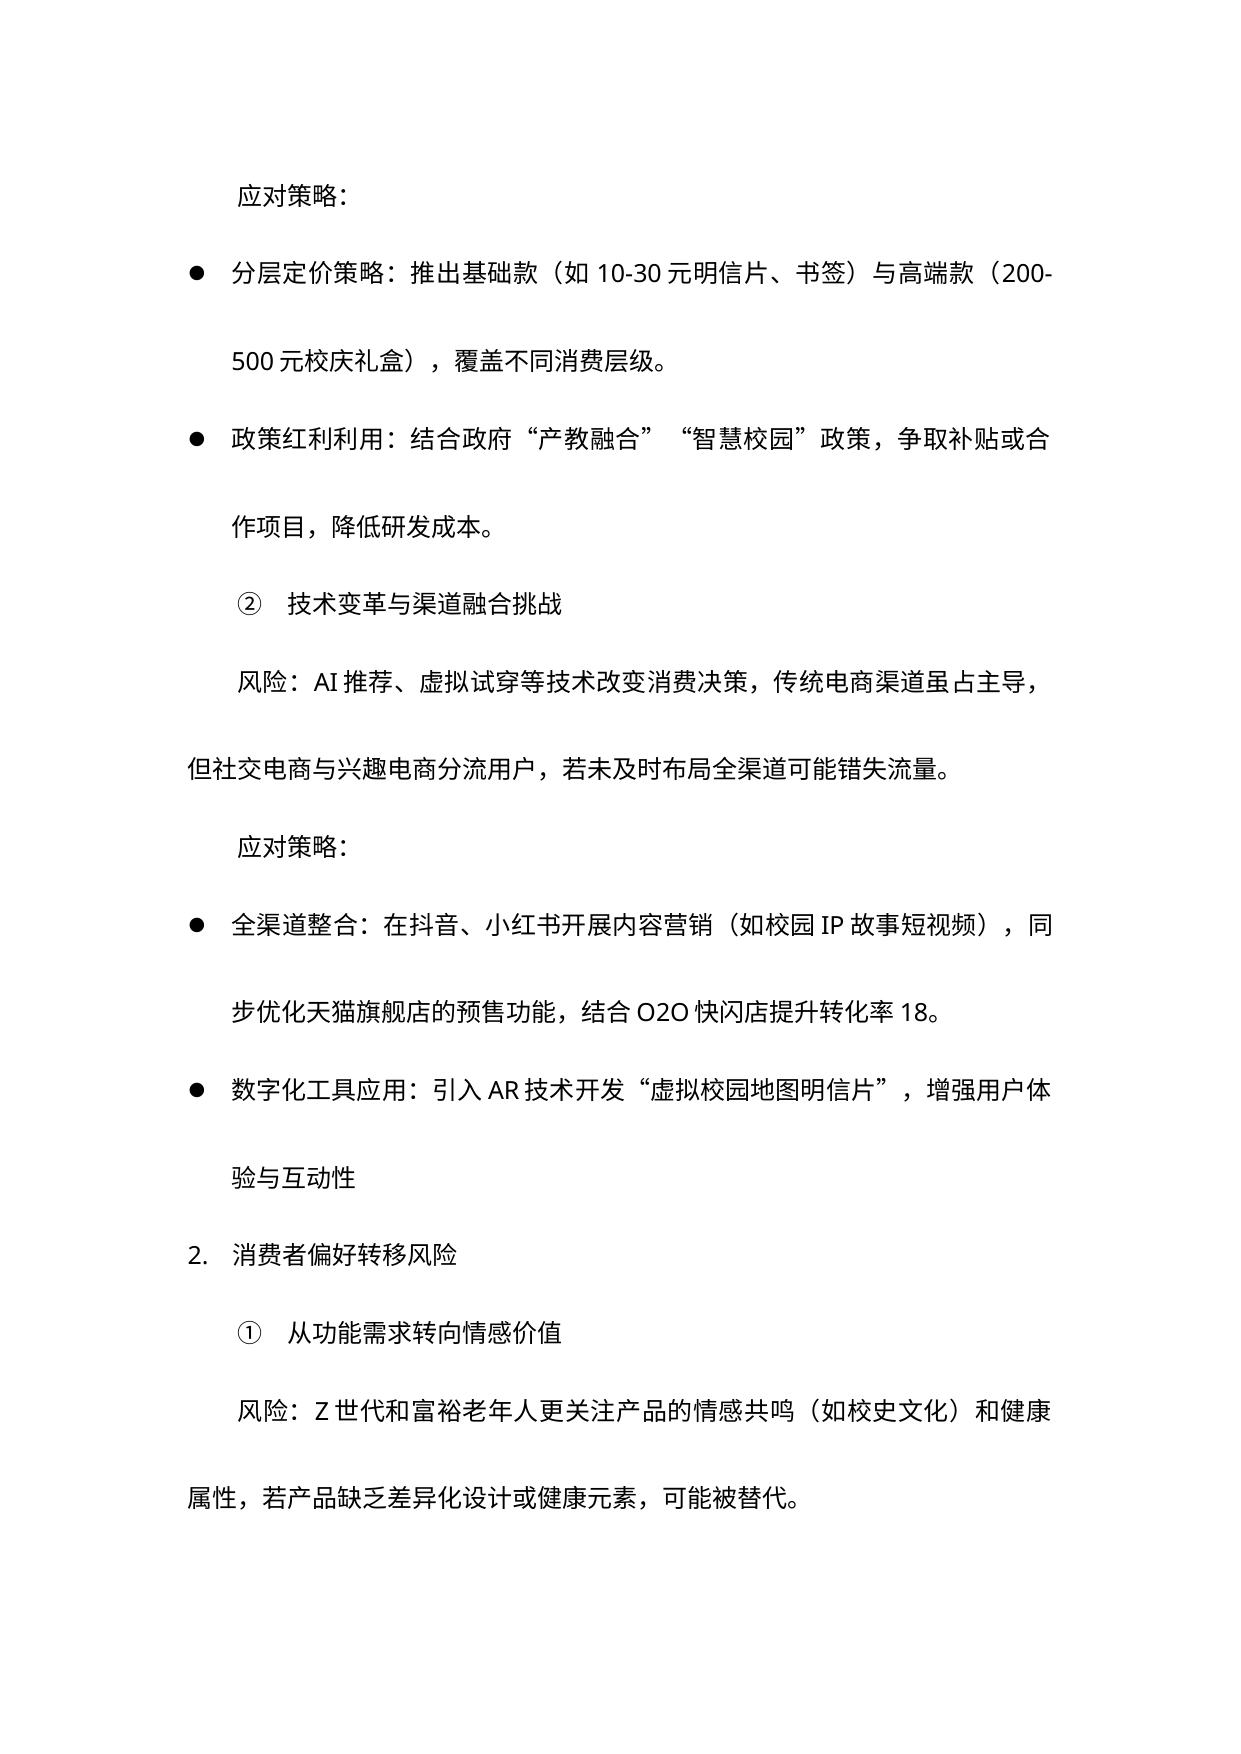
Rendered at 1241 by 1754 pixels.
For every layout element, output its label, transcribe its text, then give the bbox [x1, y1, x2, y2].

text 应对策略： [187, 162, 1053, 227]
text 风险：Z世代和富裕老年人更关注产品的情感共鸣（如校史文化）和健康属性，若产品缺乏差异化设计或健康元素，可能被替代。 [187, 1377, 1053, 1529]
list 消费者偏好转移风险 [187, 1221, 1053, 1286]
text 风险：AI推荐、虚拟试穿等技术改变消费决策，传统电商渠道虽占主导，但社交电商与兴趣电商分流用户，若未及时布局全渠道可能错失流量。 [187, 648, 1053, 801]
list 政策红利利用：结合政府“产教融合”“智慧校园”政策，争取补贴或合作项目，降低研发成本。 [187, 405, 1053, 558]
list 全渠道整合：在抖音、小红书开展内容营销（如校园IP故事短视频），同步优化天猫旗舰店的预售功能，结合O2O快闪店提升转化率18。 [187, 891, 1053, 1043]
list 分层定价策略：推出基础款（如10-30元明信片、书签）与高端款（200-500元校庆礼盒），覆盖不同消费层级。 [187, 239, 1053, 392]
list 数字化工具应用：引入AR技术开发“虚拟校园地图明信片”，增强用户体验与互动性 [187, 1056, 1053, 1209]
list 技术变革与渠道融合挑战 [187, 570, 1053, 635]
list 从功能需求转向情感价值 [187, 1299, 1053, 1364]
text 应对策略： [187, 813, 1053, 878]
